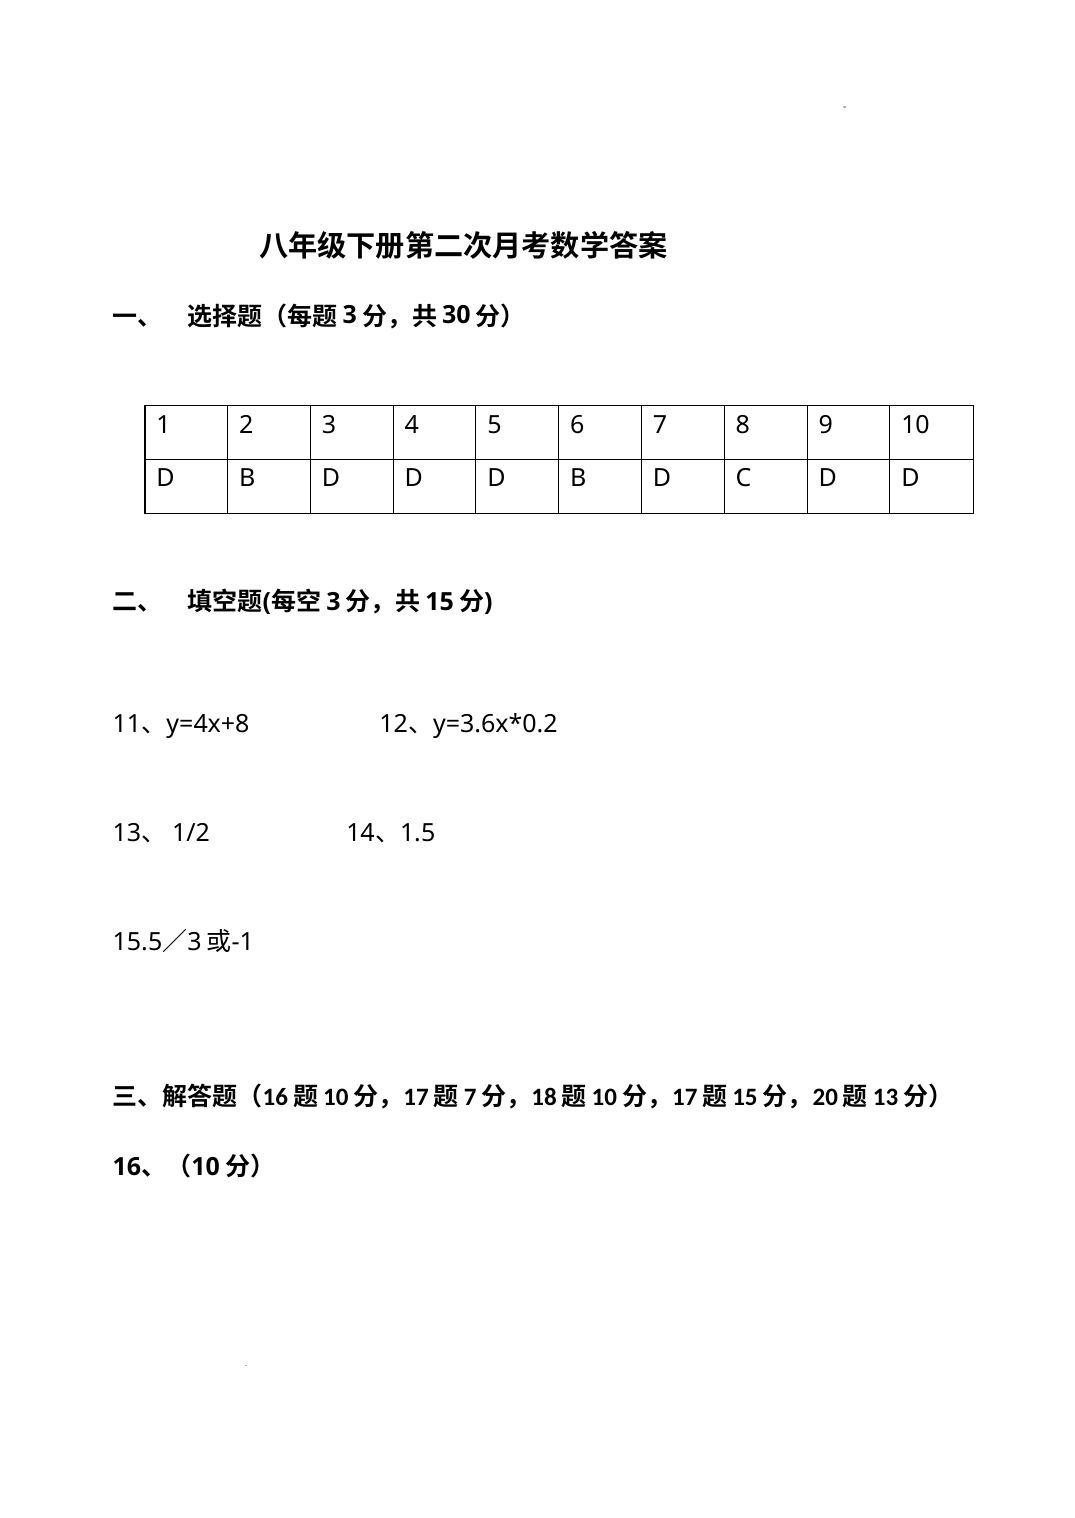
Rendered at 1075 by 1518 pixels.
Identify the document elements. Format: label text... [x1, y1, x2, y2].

list 填空题(每空3分，共15分) [112, 567, 962, 632]
table_cell D [394, 460, 475, 513]
list 选择题（每题3分，共30分） [112, 296, 962, 332]
table_header 7 [642, 406, 724, 459]
text 15.5／3或-1 [112, 922, 962, 958]
table_header 9 [808, 406, 889, 459]
table_header 1 [146, 406, 227, 459]
table_header 4 [394, 406, 475, 459]
table_header 8 [725, 406, 807, 459]
table_cell D [476, 460, 558, 513]
table_cell D [146, 460, 227, 513]
table_cell D [311, 460, 393, 513]
text 三、解答题（16题10分，17题7分，18题10分，17题15分，20题13分） [112, 1062, 962, 1127]
text 11、y=4x+8 12、y=3.6x*0.2 [112, 703, 962, 740]
table_header 2 [228, 406, 310, 459]
text 16、（10分） [112, 1146, 962, 1183]
table_header 6 [559, 406, 641, 459]
table_cell D [642, 460, 724, 513]
table_cell B [228, 460, 310, 513]
table_cell D [808, 460, 889, 513]
table_header 10 [890, 406, 973, 459]
table_header 5 [476, 406, 558, 459]
table_cell D [890, 460, 973, 513]
table_cell C [725, 460, 807, 513]
text 八年级下册第二次月考数学答案 [112, 211, 962, 276]
text 13、 1/2 14、1.5 [112, 813, 962, 849]
table_cell B [559, 460, 641, 513]
table_header 3 [311, 406, 393, 459]
